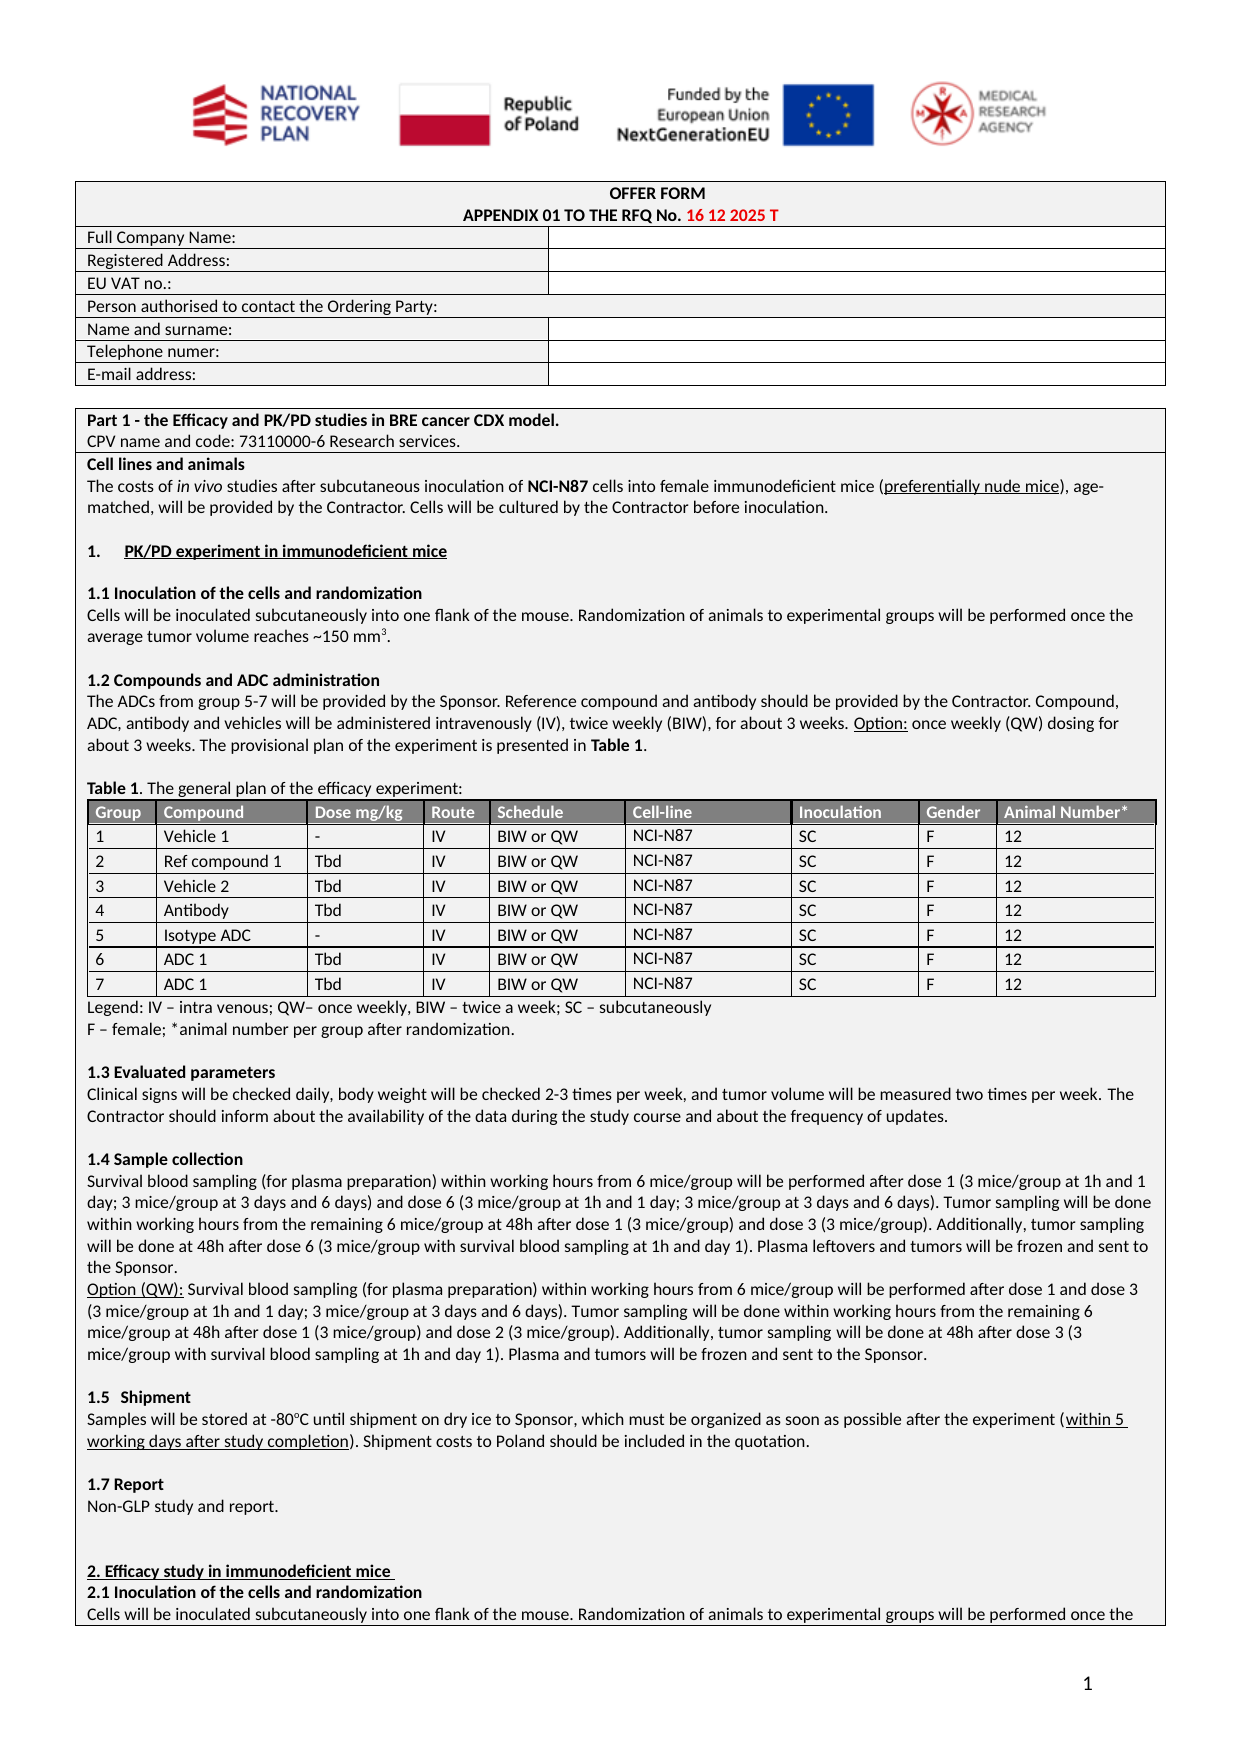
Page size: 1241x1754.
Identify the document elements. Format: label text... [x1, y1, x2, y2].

table_cell Telephone numer: [76, 341, 548, 362]
table_cell Person authorised to contact the Ordering Party: [76, 295, 1165, 317]
table_cell [983, 363, 1124, 385]
table_cell [549, 272, 1165, 294]
table_cell [549, 318, 1165, 339]
table_cell E-mail address: [76, 363, 548, 385]
table_cell [549, 341, 1165, 362]
table_cell [549, 249, 1165, 271]
table_cell [960, 363, 983, 385]
table_header OFFER FORM APPENDIX 01 TO THE RFQ No. 16 12 2025 T [76, 182, 1165, 226]
table_header Part 1 - the Efficacy and PK/PD studies in BRE cancer CDX model. CPV name and code: 73110000-6 Research services. [76, 409, 1165, 452]
table_cell Full Company Name: [76, 227, 548, 248]
table_cell [549, 227, 1165, 248]
table_cell EU VAT no.: [76, 272, 548, 294]
table_cell Name and surname: [76, 318, 548, 339]
table_cell Registered Address: [76, 249, 548, 271]
picture [182, 73, 1059, 159]
table_cell [549, 363, 959, 385]
table_cell [1124, 363, 1165, 385]
